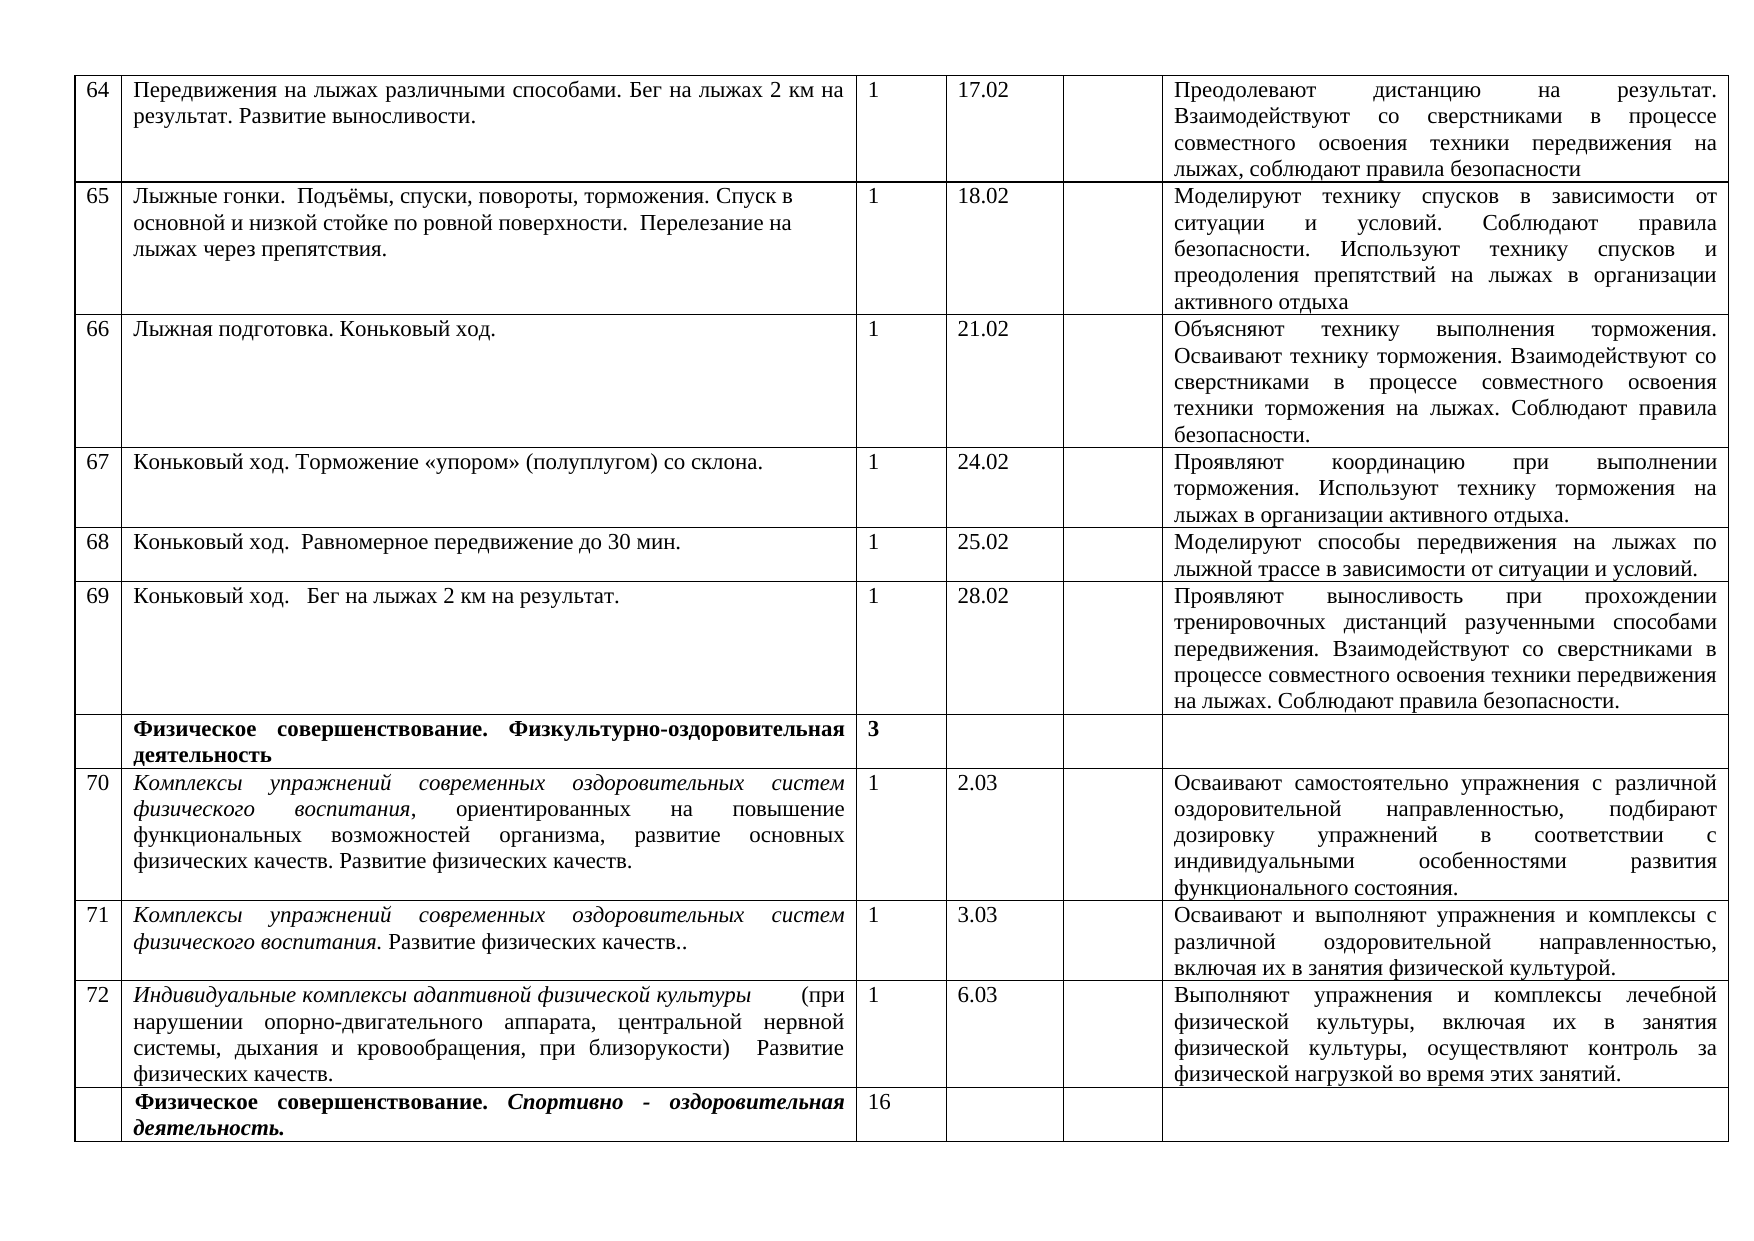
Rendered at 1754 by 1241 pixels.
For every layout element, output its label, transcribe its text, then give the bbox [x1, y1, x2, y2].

table_cell [1064, 76, 1162, 181]
table_cell 17.02 [947, 76, 1063, 181]
table_cell 67 [76, 448, 121, 527]
table_cell 21.02 [947, 315, 1063, 447]
table_cell Физическое совершенствование. Физкультурно-оздоровительная деятельность [122, 715, 856, 767]
table_cell [76, 715, 121, 767]
table_cell [1064, 528, 1162, 581]
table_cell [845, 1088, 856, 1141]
table_cell [1064, 582, 1162, 714]
table_cell [1064, 981, 1162, 1087]
table_cell 16 [857, 1088, 946, 1141]
table_cell Осваивают и выполняют упражнения и комплексы с различной оздоровительной направленностью, включая их в занятия физической культурой. [1163, 901, 1728, 980]
table_cell [1064, 1088, 1162, 1141]
table_cell 1 [857, 448, 946, 527]
table_cell 2.03 [947, 769, 1063, 900]
table_cell 24.02 [947, 448, 1063, 527]
table_cell [947, 1088, 1063, 1141]
table_cell [1064, 769, 1162, 900]
table_cell 66 [76, 315, 121, 447]
table_cell 18.02 [947, 183, 1063, 314]
table_cell 1 [857, 528, 946, 581]
table_cell 64 [76, 76, 121, 181]
table_cell Коньковый ход. Равномерное передвижение до 30 мин. [122, 528, 856, 581]
table_cell Коньковый ход. Торможение «упором» (полуплугом) со склона. [122, 448, 856, 527]
table_cell 72 [76, 981, 121, 1087]
table_cell 65 [76, 183, 121, 314]
table_cell 1 [857, 769, 946, 900]
table_cell 3.03 [947, 901, 1063, 980]
table_cell 68 [76, 528, 121, 581]
table_cell Коньковый ход. Бег на лыжах 2 км на результат. [122, 582, 856, 714]
table_cell 28.02 [947, 582, 1063, 714]
table_cell Индивидуальные комплексы адаптивной физической культуры (при нарушении опорно-двигательного аппарата, центральной нервной системы, дыхания и кровообращения, при близорукости) Развитие физических качеств. [122, 981, 856, 1087]
table_cell [1064, 448, 1162, 527]
table_cell Проявляют выносливость при прохождении тренировочных дистанций разученными способами передвижения. Взаимодействуют со сверстниками в процессе совместного освоения техники передвижения на лыжах. Соблюдают правила безопасности. [1163, 582, 1728, 714]
table_cell 1 [857, 315, 946, 447]
table_cell Выполняют упражнения и комплексы лечебной физической культуры, включая их в занятия физической культуры, осуществляют контроль за физической нагрузкой во время этих занятий. [1163, 981, 1728, 1087]
table_cell 69 [76, 582, 121, 714]
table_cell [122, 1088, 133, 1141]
table_cell [76, 1088, 121, 1141]
table_cell Передвижения на лыжах различными способами. Бег на лыжах 2 км на результат. Развитие выносливости. [122, 76, 856, 181]
table_cell [1064, 315, 1162, 447]
table_cell Проявляют координацию при выполнении торможения. Используют технику торможения на лыжах в организации активного отдыха. [1163, 448, 1728, 527]
table_cell 1 [857, 582, 946, 714]
table_cell 1 [857, 981, 946, 1087]
table_cell 70 [76, 769, 121, 900]
table_cell 6.03 [947, 981, 1063, 1087]
table_cell 25.02 [947, 528, 1063, 581]
table_cell Комплексы упражнений современных оздоровительных систем физического воспитания. Развитие физических качеств.. [122, 901, 856, 980]
table_cell [1064, 901, 1162, 980]
table_cell Моделируют способы передвижения на лыжах по лыжной трассе в зависимости от ситуации и условий. [1163, 528, 1728, 581]
table_cell Комплексы упражнений современных оздоровительных систем физического воспитания, ориентированных на повышение функциональных возможностей организма, развитие основных физических качеств. Развитие физических качеств. [122, 769, 856, 900]
table_cell 1 [857, 183, 946, 314]
table_cell [1163, 1088, 1728, 1141]
table_cell Преодолевают дистанцию на результат. Взаимодействуют со сверстниками в процессе совместного освоения техники передвижения на лыжах, соблюдают правила безопасности [1163, 76, 1728, 181]
table_cell [1064, 183, 1162, 314]
table_cell 1 [857, 901, 946, 980]
table_cell 1 [857, 76, 946, 181]
table_cell [947, 715, 1063, 767]
table_cell Моделируют технику спусков в зависимости от ситуации и условий. Соблюдают правила безопасности. Используют технику спусков и преодоления препятствий на лыжах в организации активного отдыха [1163, 183, 1728, 314]
table_cell [1064, 715, 1162, 767]
table_cell 71 [76, 901, 121, 980]
table_cell Лыжные гонки. Подъёмы, спуски, повороты, торможения. Спуск в основной и низкой стойке по ровной поверхности. Перелезание на лыжах через препятствия. [122, 183, 856, 314]
table_cell Объясняют технику выполнения торможения. Осваивают технику торможения. Взаимодействуют со сверстниками в процессе совместного освоения техники торможения на лыжах. Соблюдают правила безопасности. [1163, 315, 1728, 447]
table_cell [1163, 715, 1728, 767]
table_cell Лыжная подготовка. Коньковый ход. [122, 315, 856, 447]
table_cell Осваивают самостоятельно упражнения с различной оздоровительной направленностью, подбирают дозировку упражнений в соответствии с индивидуальными особенностями развития функционального состояния. [1163, 769, 1728, 900]
table_cell 3 [857, 715, 946, 767]
